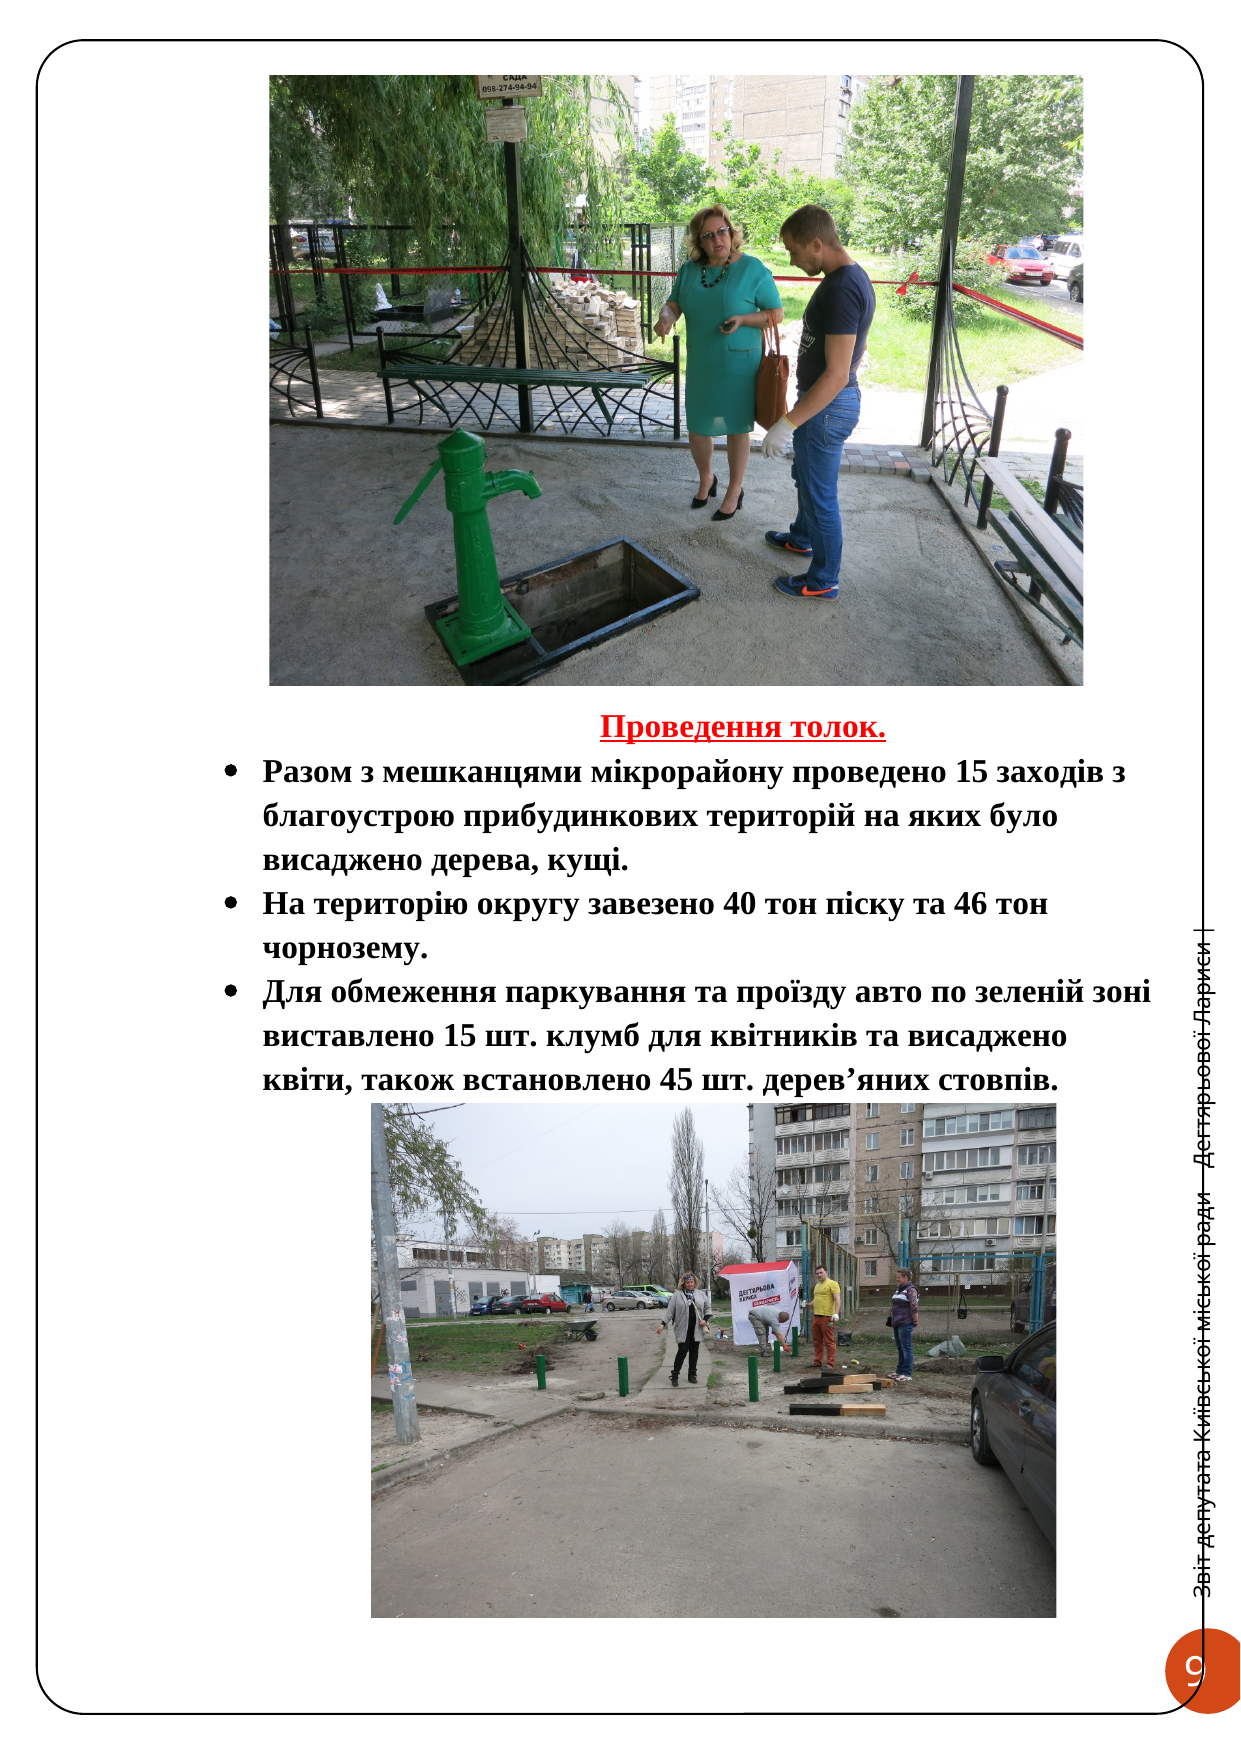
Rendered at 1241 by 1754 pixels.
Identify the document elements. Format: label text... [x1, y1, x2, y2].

list Разом з мешканцями мікрорайону проведено 15 заходів з благоустрою прибудинкових територій на яких було висаджено дерева, кущі. [225, 751, 1165, 877]
picture [269, 75, 1084, 686]
list Для обмеження паркування та проїзду авто по зеленій зоні виставлено 15 шт. клумб для квітників та висаджено квіти, також встановлено 45 шт. дерев’яних стовпів. [225, 971, 1165, 1098]
list На територію округу завезено 40 тон піску та 46 тон чорнозему. [225, 883, 1165, 965]
list Проведення толок. [562, 707, 1165, 745]
picture [371, 1103, 1057, 1618]
